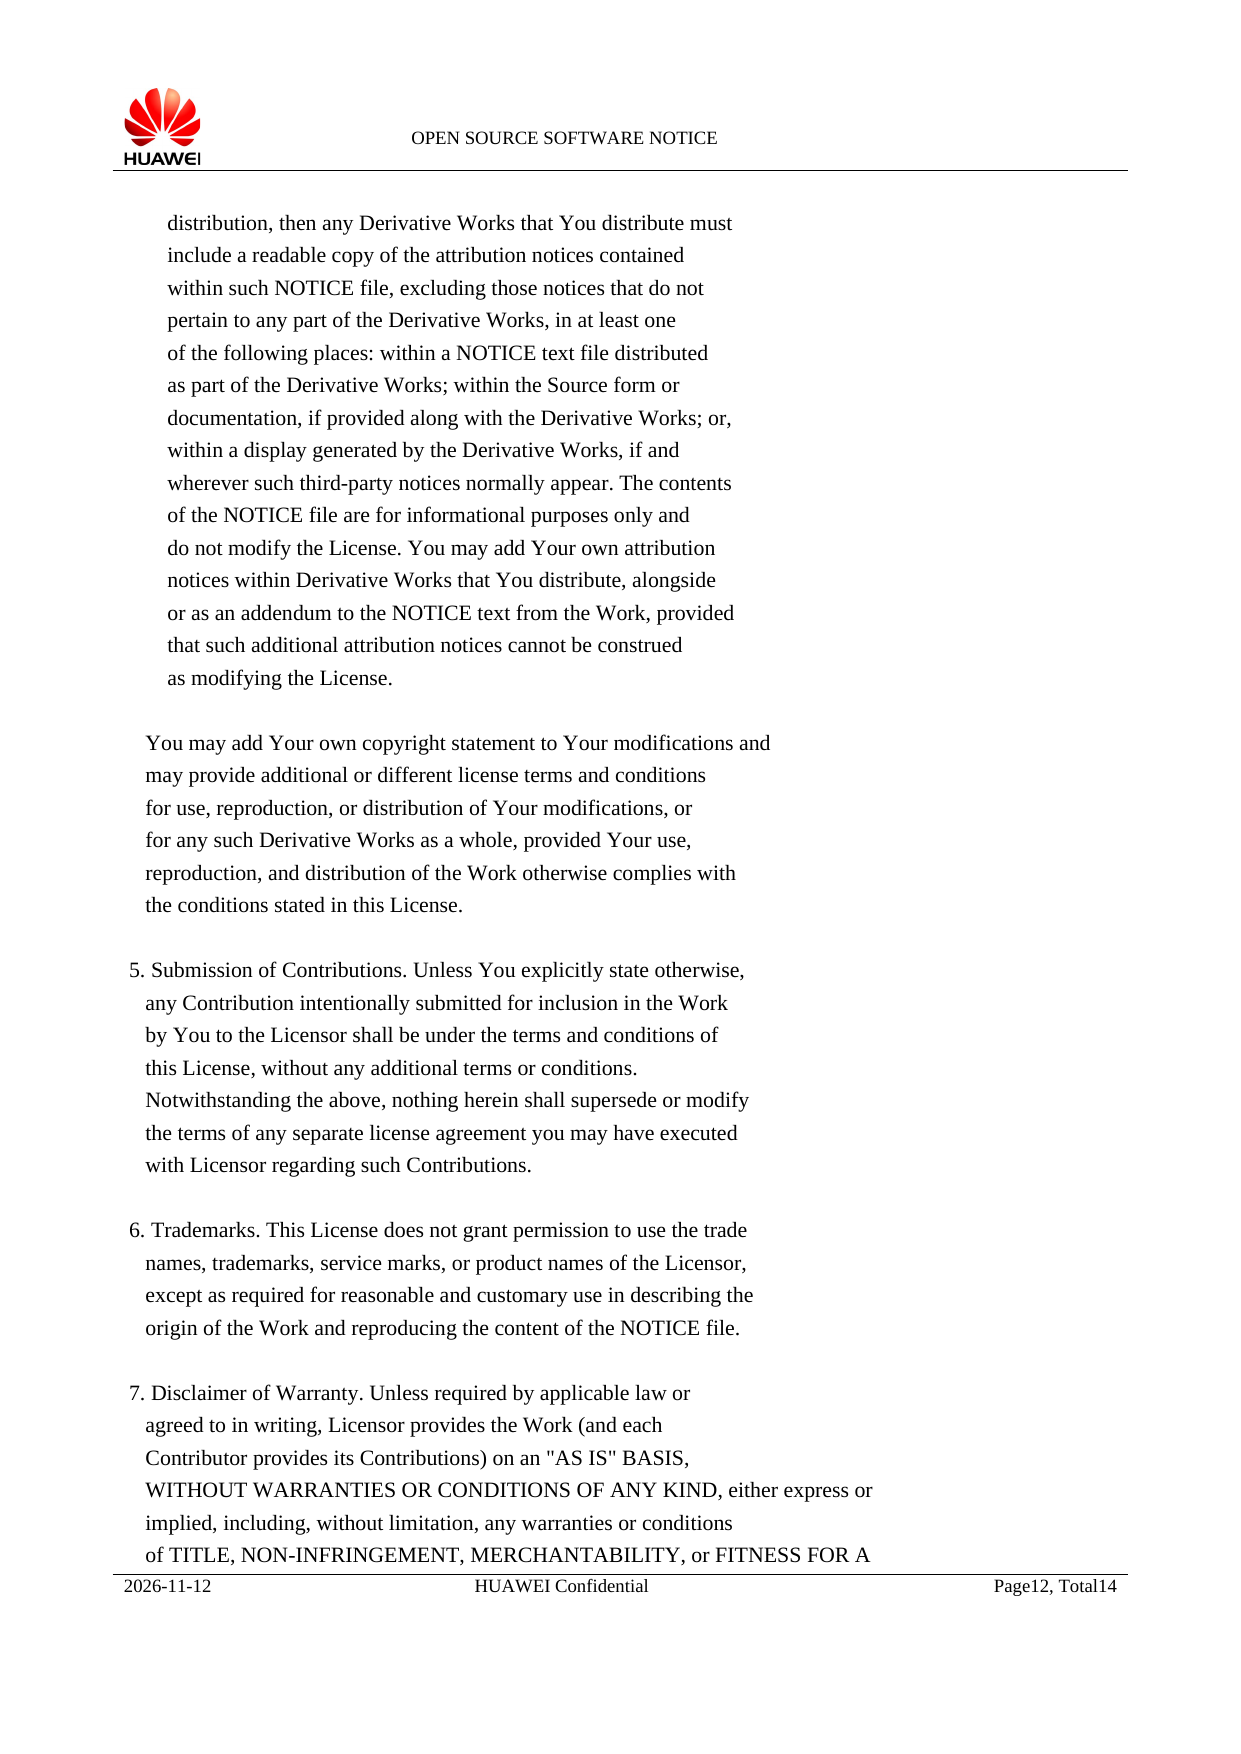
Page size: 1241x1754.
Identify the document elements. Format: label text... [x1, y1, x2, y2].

picture [124, 88, 201, 165]
